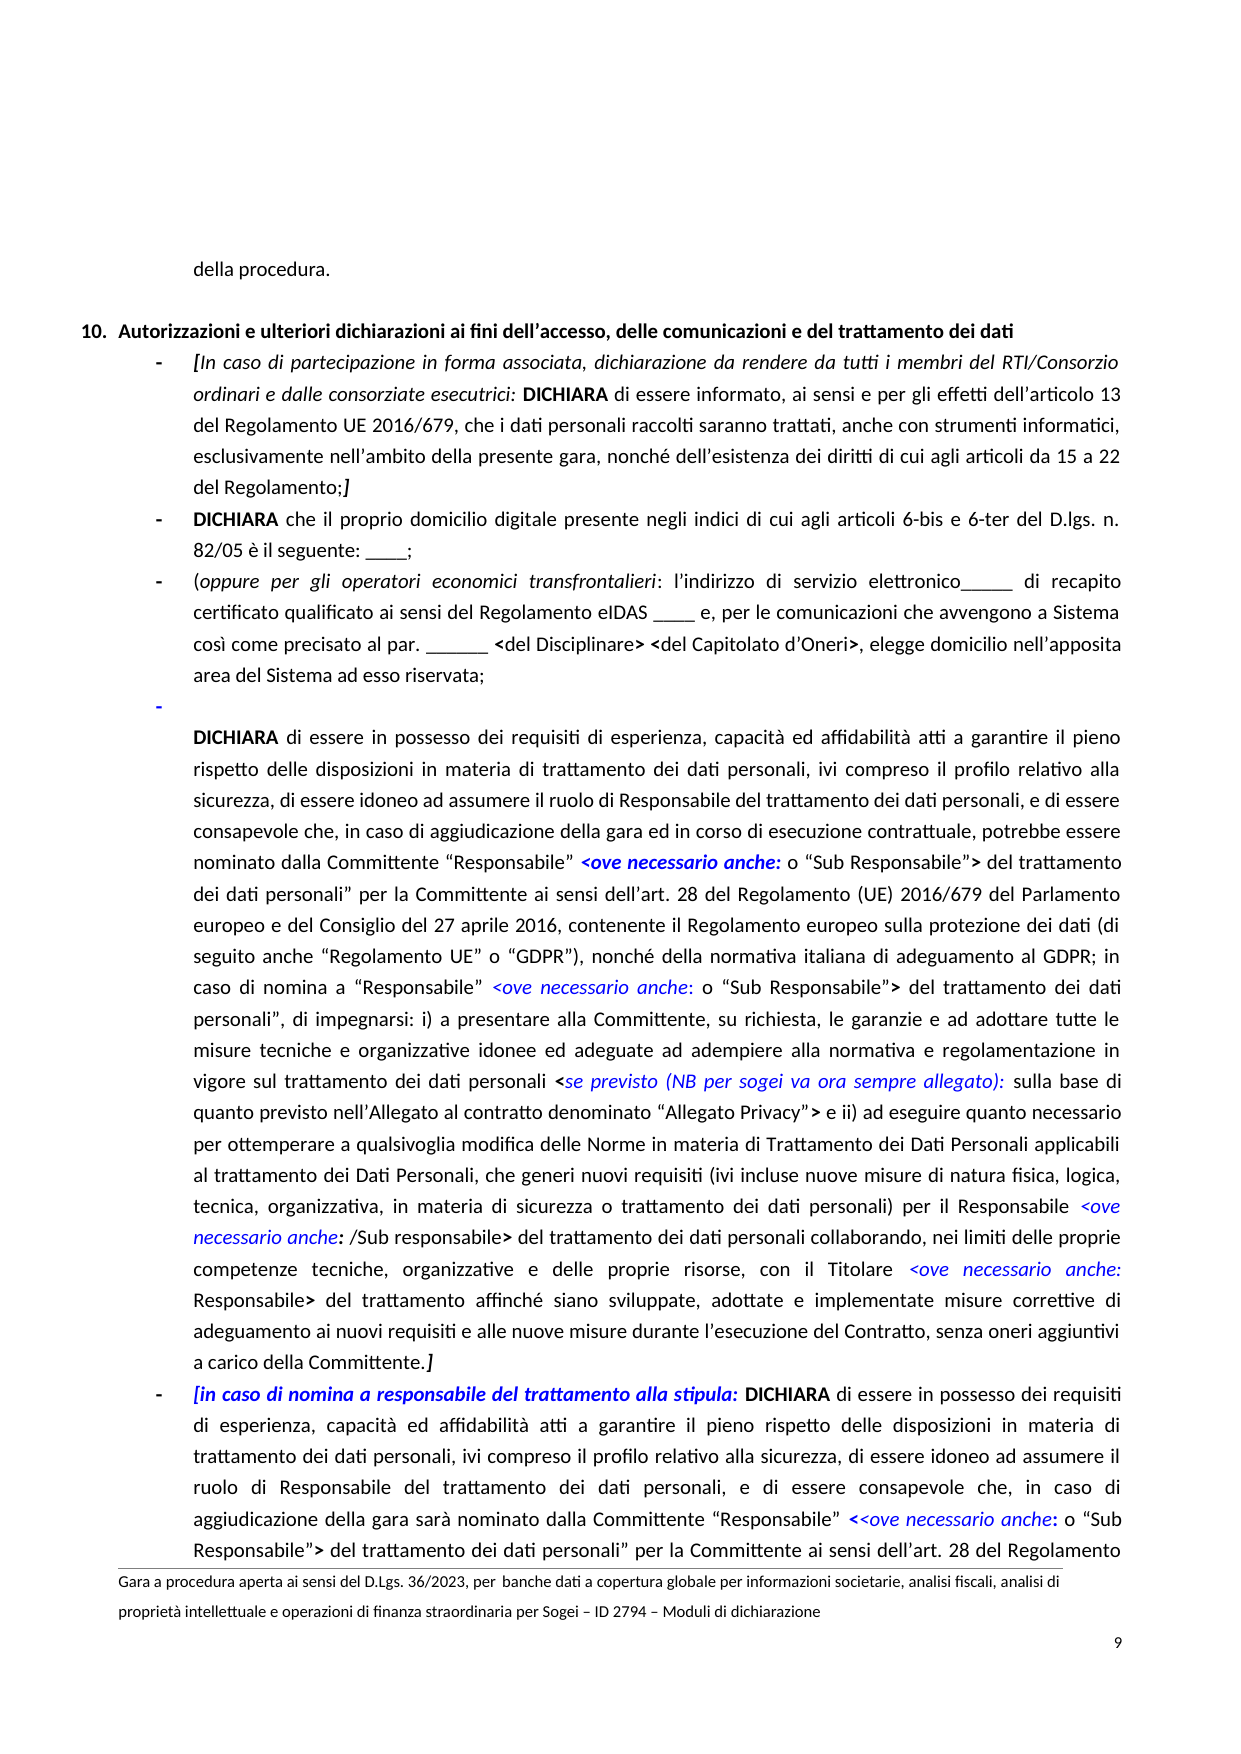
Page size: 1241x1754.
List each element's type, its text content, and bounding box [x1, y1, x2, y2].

list DICHIARA che il proprio domicilio digitale presente negli indici di cui agli articoli 6-bis e 6-ter del D.lgs. n. 82/05 è il seguente: ____; [156, 501, 1122, 563]
list (oppure per gli operatori economici transfrontalieri: l’indirizzo di servizio elettronico_____ di recapito certificato qualificato ai sensi del Regolamento eIDAS ____ e, per le comunicazioni che avvengono a Sistema così come precisato al par. ______ <del Disciplinare> <del Capitolato d’Oneri>, elegge domicilio nell’apposita area del Sistema ad esso riservata; [156, 563, 1122, 688]
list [156, 1376, 1122, 1563]
list [In caso di partecipazione in forma associata, dichiarazione da rendere da tutti i membri del RTI/Consorzio ordinari e dalle consorziate esecutrici: DICHIARA di essere informato, ai sensi e per gli effetti dell’articolo 13 del Regolamento UE 2016/679, che i dati personali raccolti saranno trattati, anche con strumenti informatici, esclusivamente nell’ambito della presente gara, nonché dell’esistenza dei diritti di cui agli articoli da 15 a 22 del Regolamento;] [156, 345, 1122, 501]
list DICHIARA di essere in possesso dei requisiti di esperienza, capacità ed affidabilità atti a garantire il pieno rispetto delle disposizioni in materia di trattamento dei dati personali, ivi compreso il profilo relativo alla sicurezza, di essere idoneo ad assumere il ruolo di Responsabile del trattamento dei dati personali, e di essere consapevole che, in caso di aggiudicazione della gara ed in corso di esecuzione contrattuale, potrebbe essere nominato dalla Committente “Responsabile” <ove necessario anche: o “Sub Responsabile”> del trattamento dei dati personali” per la Committente ai sensi dell’art. 28 del Regolamento (UE) 2016/679 del Parlamento europeo e del Consiglio del 27 aprile 2016, contenente il Regolamento europeo sulla protezione dei dati (di seguito anche “Regolamento UE” o “GDPR”), nonché della normativa italiana di adeguamento al GDPR; in caso di nomina a “Responsabile” <ove necessario anche: o “Sub Responsabile”> del trattamento dei dati personali”, di impegnarsi: i) a presentare alla Committente, su richiesta, le garanzie e ad adottare tutte le misure tecniche e organizzative idonee ed adeguate ad adempiere alla normativa e regolamentazione in vigore sul trattamento dei dati personali <se previsto (NB per sogei va ora sempre allegato): sulla base di quanto previsto nell’Allegato al contratto denominato “Allegato Privacy”> e ii) ad eseguire quanto necessario per ottemperare a qualsivoglia modifica delle Norme in materia di Trattamento dei Dati Personali applicabili al trattamento dei Dati Personali, che generi nuovi requisiti (ivi incluse nuove misure di natura fisica, logica, tecnica, organizzativa, in materia di sicurezza o trattamento dei dati personali) per il Responsabile <ove necessario anche: /Sub responsabile> del trattamento dei dati personali collaborando, nei limiti delle proprie competenze tecniche, organizzative e delle proprie risorse, con il Titolare <ove necessario anche: Responsabile> del trattamento affinché siano sviluppate, adottate e implementate misure correttive di adeguamento ai nuovi requisiti e alle nuove misure durante l’esecuzione del Contratto, senza oneri aggiuntivi a carico della Committente.] [193, 720, 1122, 1376]
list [156, 251, 1122, 282]
list Autorizzazioni e ulteriori dichiarazioni ai fini dell’accesso, delle comunicazioni e del trattamento dei dati [81, 313, 1122, 345]
